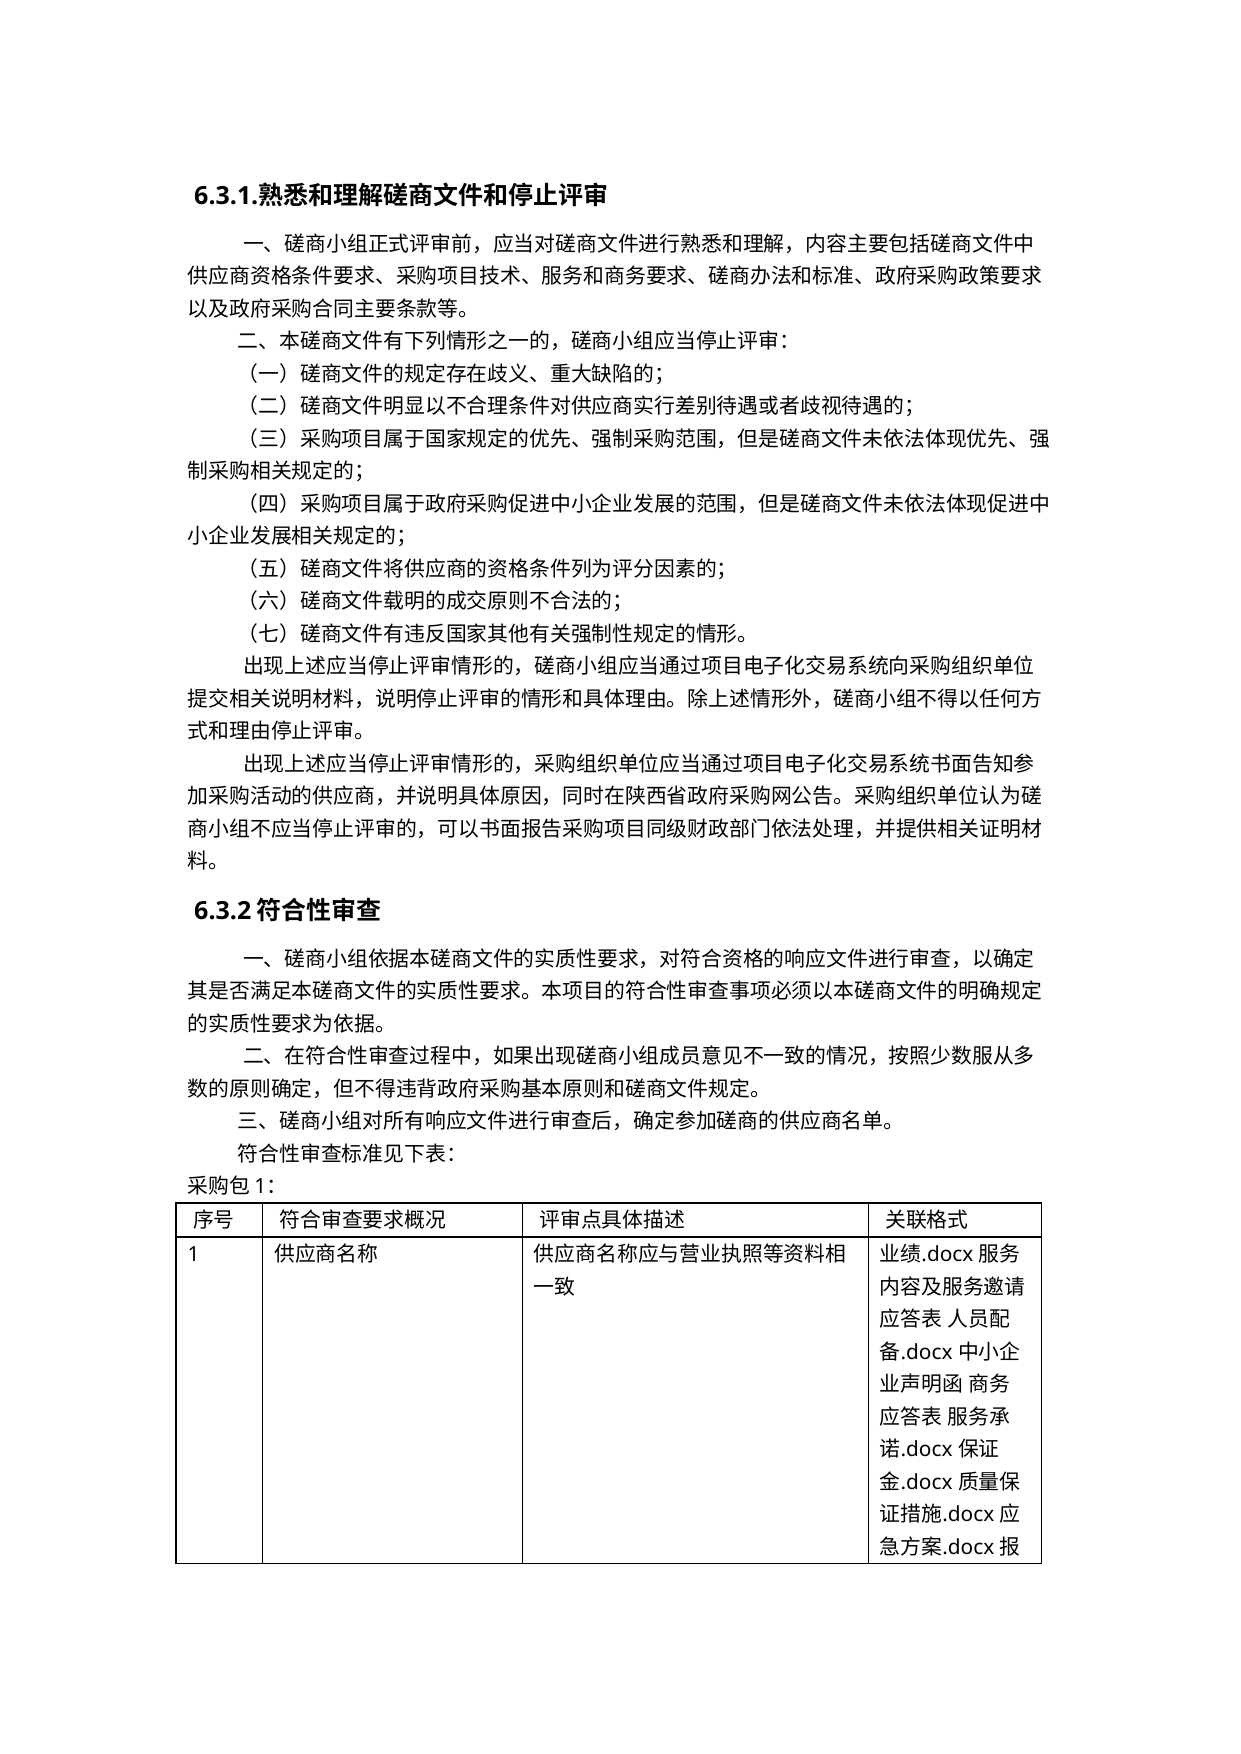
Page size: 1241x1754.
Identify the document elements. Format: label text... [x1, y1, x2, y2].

text （一）磋商文件的规定存在歧义、重大缺陷的； [187, 357, 1053, 389]
table_header 评审点具体描述 [523, 1204, 868, 1236]
text （三）采购项目属于国家规定的优先、强制采购范围，但是磋商文件未依法体现优先、强制采购相关规定的； [187, 422, 1053, 487]
text 符合性审查标准见下表： [187, 1137, 1053, 1169]
text 出现上述应当停止评审情形的，磋商小组应当通过项目电子化交易系统向采购组织单位提交相关说明材料，说明停止评审的情形和具体理由。除上述情形外，磋商小组不得以任何方式和理由停止评审。 [187, 649, 1053, 747]
text （五）磋商文件将供应商的资格条件列为评分因素的； [187, 552, 1053, 584]
table_cell 1 [177, 1238, 262, 1563]
text （七）磋商文件有违反国家其他有关强制性规定的情形。 [187, 617, 1053, 649]
text 二、在符合性审查过程中，如果出现磋商小组成员意见不一致的情况，按照少数服从多数的原则确定，但不得违背政府采购基本原则和磋商文件规定。 [187, 1039, 1053, 1104]
text （四）采购项目属于政府采购促进中小企业发展的范围，但是磋商文件未依法体现促进中小企业发展相关规定的； [187, 487, 1053, 552]
text 三、磋商小组对所有响应文件进行审查后，确定参加磋商的供应商名单。 [187, 1104, 1053, 1137]
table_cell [869, 1238, 1041, 1563]
table_cell 供应商名称 [263, 1238, 522, 1563]
text 6.3.2符合性审查 [187, 877, 1053, 942]
table_header 序号 [177, 1204, 262, 1236]
text 6.3.1.熟悉和理解磋商文件和停止评审 [187, 162, 1053, 227]
text 出现上述应当停止评审情形的，采购组织单位应当通过项目电子化交易系统书面告知参加采购活动的供应商，并说明具体原因，同时在陕西省政府采购网公告。采购组织单位认为磋商小组不应当停止评审的，可以书面报告采购项目同级财政部门依法处理，并提供相关证明材料。 [187, 747, 1053, 877]
text （二）磋商文件明显以不合理条件对供应商实行差别待遇或者歧视待遇的； [187, 389, 1053, 422]
table_header 关联格式 [869, 1204, 1041, 1236]
text 一、磋商小组依据本磋商文件的实质性要求，对符合资格的响应文件进行审查，以确定其是否满足本磋商文件的实质性要求。本项目的符合性审查事项必须以本磋商文件的明确规定的实质性要求为依据。 [187, 942, 1053, 1039]
text 一、磋商小组正式评审前，应当对磋商文件进行熟悉和理解，内容主要包括磋商文件中供应商资格条件要求、采购项目技术、服务和商务要求、磋商办法和标准、政府采购政策要求以及政府采购合同主要条款等。 [187, 227, 1053, 324]
table_cell 供应商名称应与营业执照等资料相一致 [523, 1238, 868, 1563]
text 二、本磋商文件有下列情形之一的，磋商小组应当停止评审： [187, 324, 1053, 357]
text （六）磋商文件载明的成交原则不合法的； [187, 584, 1053, 617]
text 采购包1： [187, 1169, 1053, 1202]
table_header 符合审查要求概况 [263, 1204, 522, 1236]
